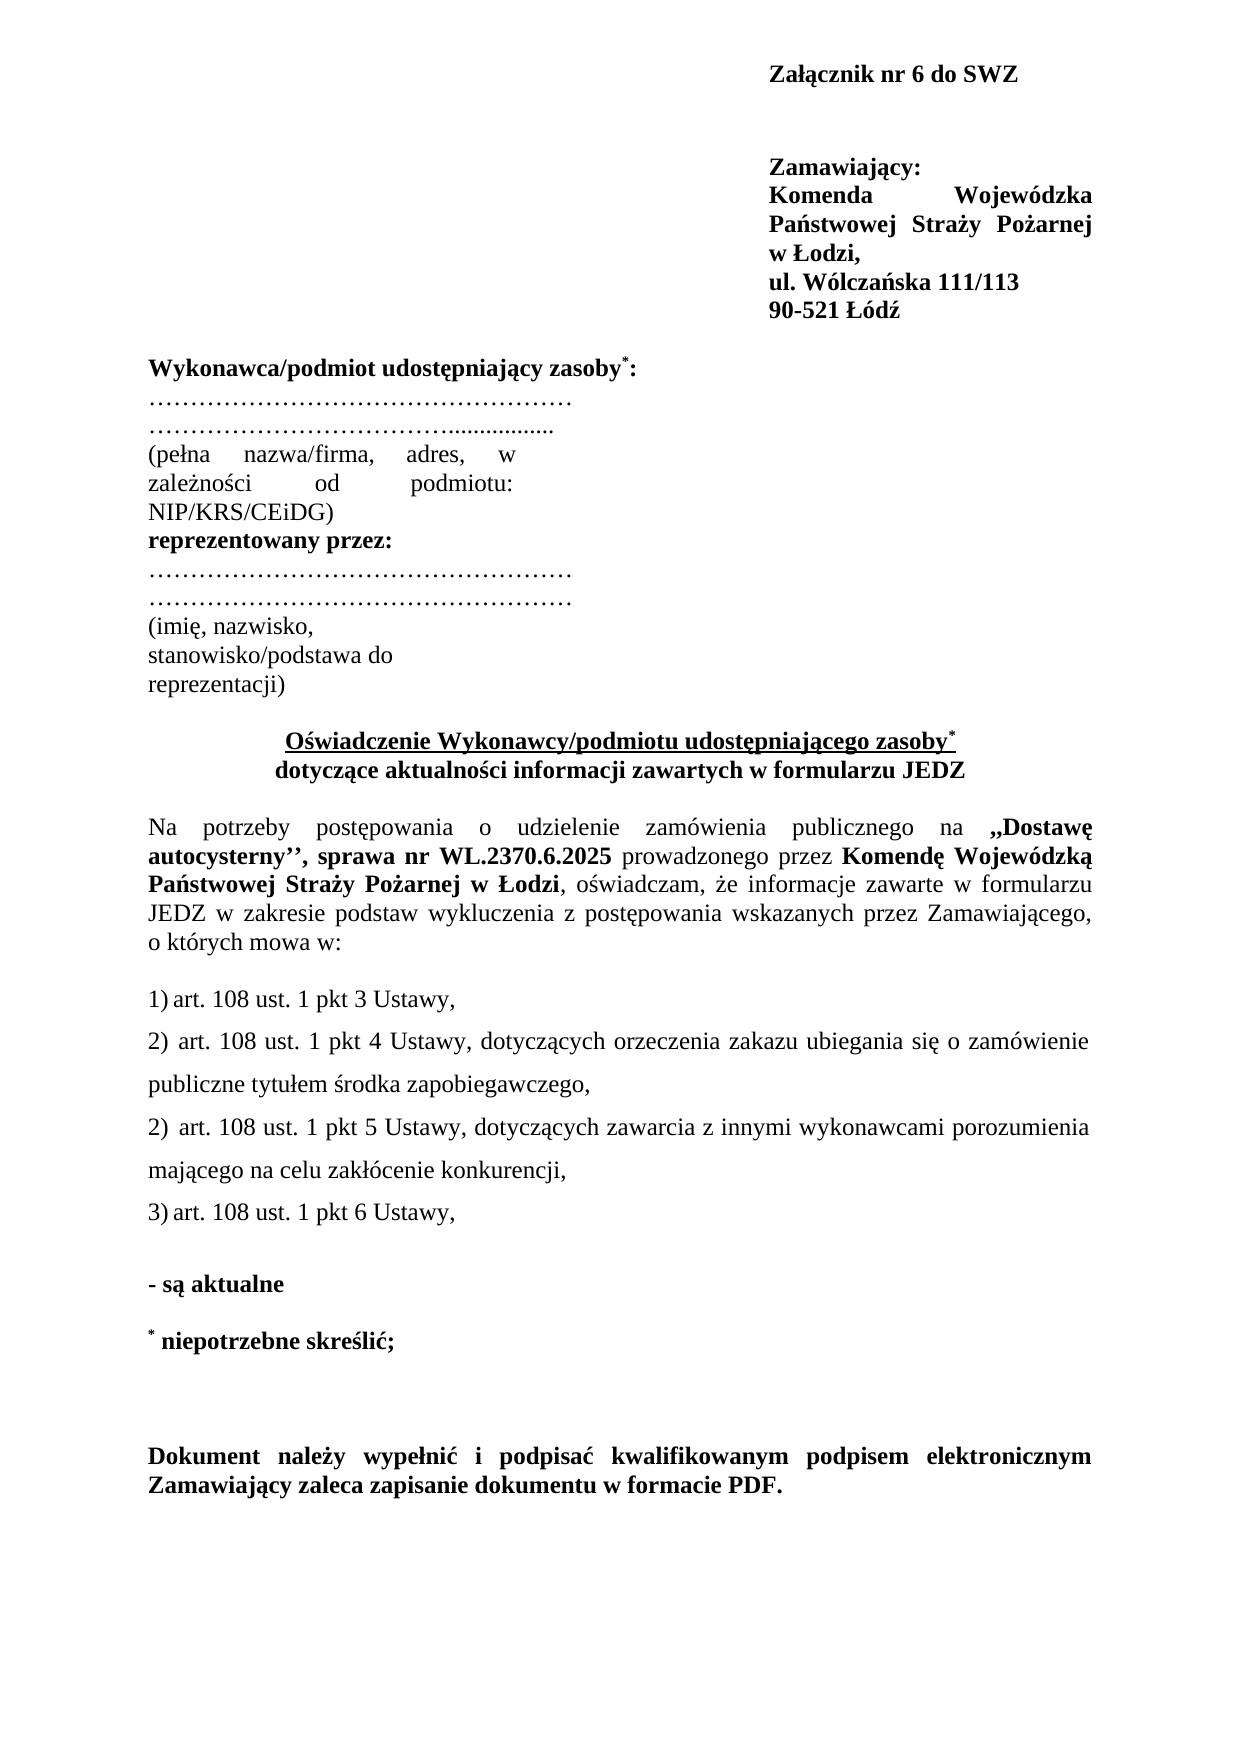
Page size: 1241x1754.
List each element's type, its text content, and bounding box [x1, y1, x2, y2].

text Na potrzeby postępowania o udzielenie zamówienia publicznego na ,,Dostawę autocysterny’’, sprawa nr WL.2370.6.2025 prowadzonego przez Komendę Wojewódzką Państwowej Straży Pożarnej w Łodzi, oświadczam, że informacje zawarte w formularzu JEDZ w zakresie podstaw wykluczenia z postępowania wskazanych przez Zamawiającego, o których mowa w: [148, 813, 1093, 955]
text Wykonawca/podmiot udostępniający zasoby*: [148, 353, 1093, 382]
list art. 108 ust. 1 pkt 3 Ustawy, [148, 984, 1093, 1013]
text reprezentacji) [148, 669, 1093, 698]
text 90-521 Łódź [769, 295, 1093, 324]
text Oświadczenie Wykonawcy/podmiotu udostępniającego zasoby* [148, 726, 1093, 755]
text Dokument należy wypełnić i podpisać kwalifikowanym podpisem elektronicznym Zamawiający zaleca zapisanie dokumentu w formacie PDF. [148, 1441, 1093, 1499]
list art. 108 ust. 1 pkt 4 Ustawy, dotyczących orzeczenia zakazu ubiegania się o zamówienie publiczne tytułem środka zapobiegawczego, [148, 1026, 1091, 1097]
text NIP/KRS/CEiDG) [148, 497, 1093, 525]
text (imię, nazwisko, [148, 611, 1093, 640]
list art. 108 ust. 1 pkt 6 Ustawy, [148, 1197, 1093, 1226]
text - są aktualne [148, 1269, 1093, 1297]
text reprezentowany przez: [148, 525, 1093, 554]
text Załącznik nr 6 do SWZ [769, 59, 1093, 88]
text …………………………………………… [148, 583, 1093, 611]
text …………………………………………… [148, 554, 1093, 583]
text Komenda Wojewódzka Państwowej Straży Pożarnej w Łodzi, [769, 180, 1093, 267]
text …………………………………………… [148, 382, 1093, 410]
text Zamawiający: [769, 152, 1093, 180]
text dotyczące aktualności informacji zawartych w formularzu JEDZ [148, 755, 1093, 784]
text * niepotrzebne skreślić; [148, 1326, 1093, 1355]
text zależności od podmiotu: [148, 468, 1093, 496]
text (pełna nazwa/firma, adres, w [148, 439, 1093, 468]
text ul. Wólczańska 111/113 [769, 267, 1093, 295]
list art. 108 ust. 1 pkt 5 Ustawy, dotyczących zawarcia z innymi wykonawcami porozumienia mającego na celu zakłócenie konkurencji, [148, 1112, 1091, 1183]
text ………………………………................. [148, 410, 1093, 439]
text stanowisko/podstawa do [148, 640, 1093, 669]
